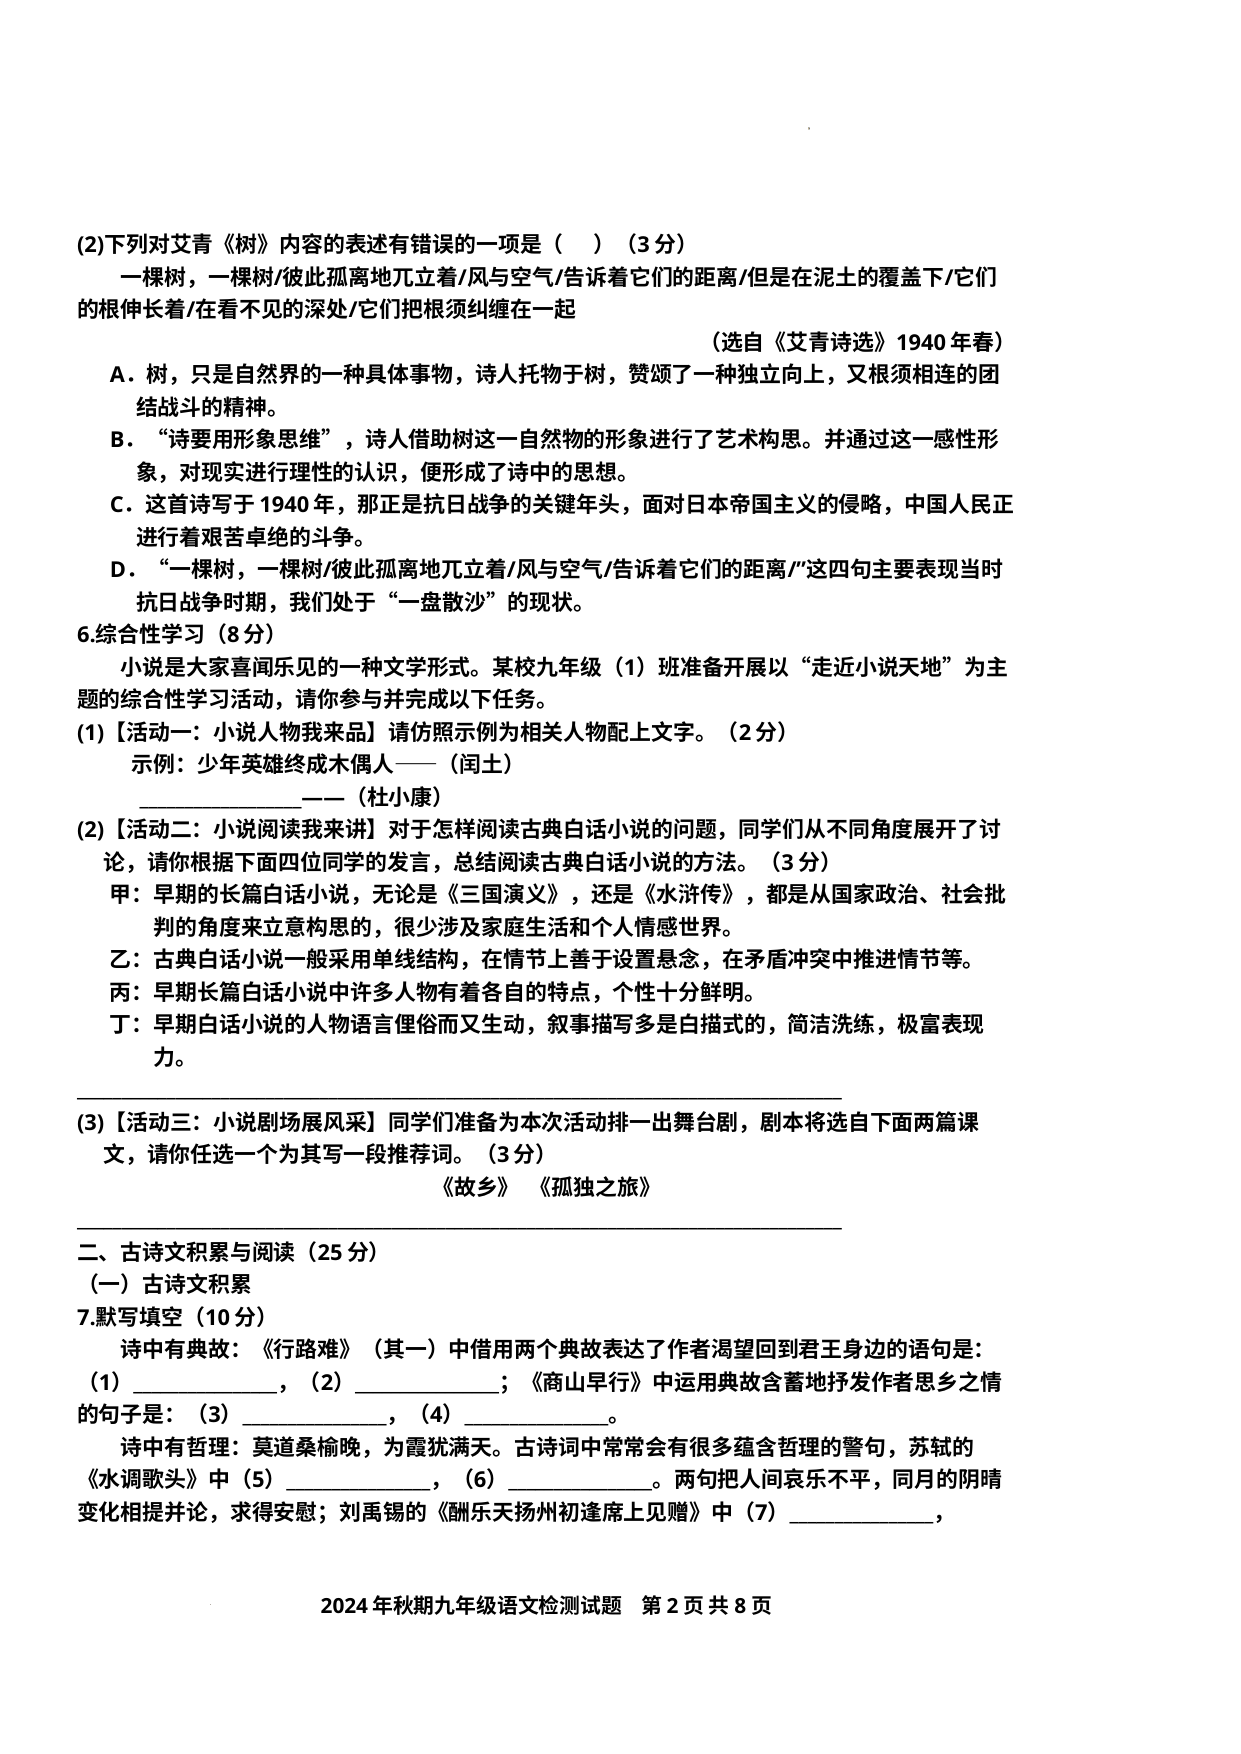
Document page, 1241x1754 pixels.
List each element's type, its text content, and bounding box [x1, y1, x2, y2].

text _____________________________________________________________________________________ [77, 1072, 1016, 1104]
text 丙：早期长篇白话小说中许多人物有着各自的特点，个性十分鲜明。 [109, 974, 1016, 1007]
text B．“诗要用形象思维”，诗人借助树这一自然物的形象进行了艺术构思。并通过这一感性形象，对现实进行理性的认识，便形成了诗中的思想。 [109, 422, 1016, 487]
text 《故乡》 《孤独之旅》 [77, 1169, 1016, 1202]
text D．“一棵树，一棵树/彼此孤离地兀立着/风与空气/告诉着它们的距离/”这四句主要表现当时抗日战争时期，我们处于“一盘散沙”的现状。 [109, 552, 1016, 617]
text (3)【活动三：小说剧场展风采】同学们准备为本次活动排一出舞台剧，剧本将选自下面两篇课文，请你任选一个为其写一段推荐词。（3分） [77, 1104, 1016, 1169]
text 小说是大家喜闻乐见的一种文学形式。某校九年级（1）班准备开展以“走近小说天地”为主题的综合性学习活动，请你参与并完成以下任务。 [77, 649, 1016, 714]
text (2)【活动二：小说阅读我来讲】对于怎样阅读古典白话小说的问题，同学们从不同角度展开了讨论，请你根据下面四位同学的发言，总结阅读古典白话小说的方法。（3分） [77, 812, 1016, 877]
text 7.默写填空（10分） [77, 1299, 1016, 1332]
text 丁：早期白话小说的人物语言俚俗而又生动，叙事描写多是白描式的，简洁洗练，极富表现力。 [109, 1007, 1016, 1072]
text 诗中有典故：《行路难》（其一）中借用两个典故表达了作者渴望回到君王身边的语句是：（1）________________，（2）________________；《商山早行》中运用典故含蓄地抒发作者思乡之情的句子是：（3）________________，（4）________________。 [77, 1332, 1016, 1429]
list (2)下列对艾青《树》内容的表述有错误的一项是（ ）（3分） [77, 227, 1016, 259]
text __________________——（杜小康） [77, 779, 1016, 812]
text 乙：古典白话小说一般采用单线结构，在情节上善于设置悬念，在矛盾冲突中推进情节等。 [109, 942, 1016, 974]
text A．树，只是自然界的一种具体事物，诗人托物于树，赞颂了一种独立向上，又根须相连的团结战斗的精神。 [109, 357, 1016, 422]
text _____________________________________________________________________________________ [77, 1202, 1016, 1234]
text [77, 1429, 1016, 1527]
text C．这首诗写于1940年，那正是抗日战争的关键年头，面对日本帝国主义的侵略，中国人民正进行着艰苦卓绝的斗争。 [109, 487, 1016, 552]
text 一棵树，一棵树/彼此孤离地兀立着/风与空气/告诉着它们的距离/但是在泥土的覆盖下/它们的根伸长着/在看不见的深处/它们把根须纠缠在一起 [77, 259, 1016, 324]
text 二、古诗文积累与阅读（25分） [77, 1234, 1016, 1267]
text (1)【活动一：小说人物我来品】请仿照示例为相关人物配上文字。（2分） [77, 714, 1016, 747]
text （一）古诗文积累 [77, 1267, 1016, 1299]
text 6.综合性学习（8分） [77, 617, 1016, 649]
text （选自《艾青诗选》1940年春） [77, 324, 1016, 357]
text 甲：早期的长篇白话小说，无论是《三国演义》，还是《水浒传》，都是从国家政治、社会批判的角度来立意构思的，很少涉及家庭生活和个人情感世界。 [109, 877, 1016, 942]
text 示例：少年英雄终成木偶人——（闰土） [131, 747, 1016, 779]
